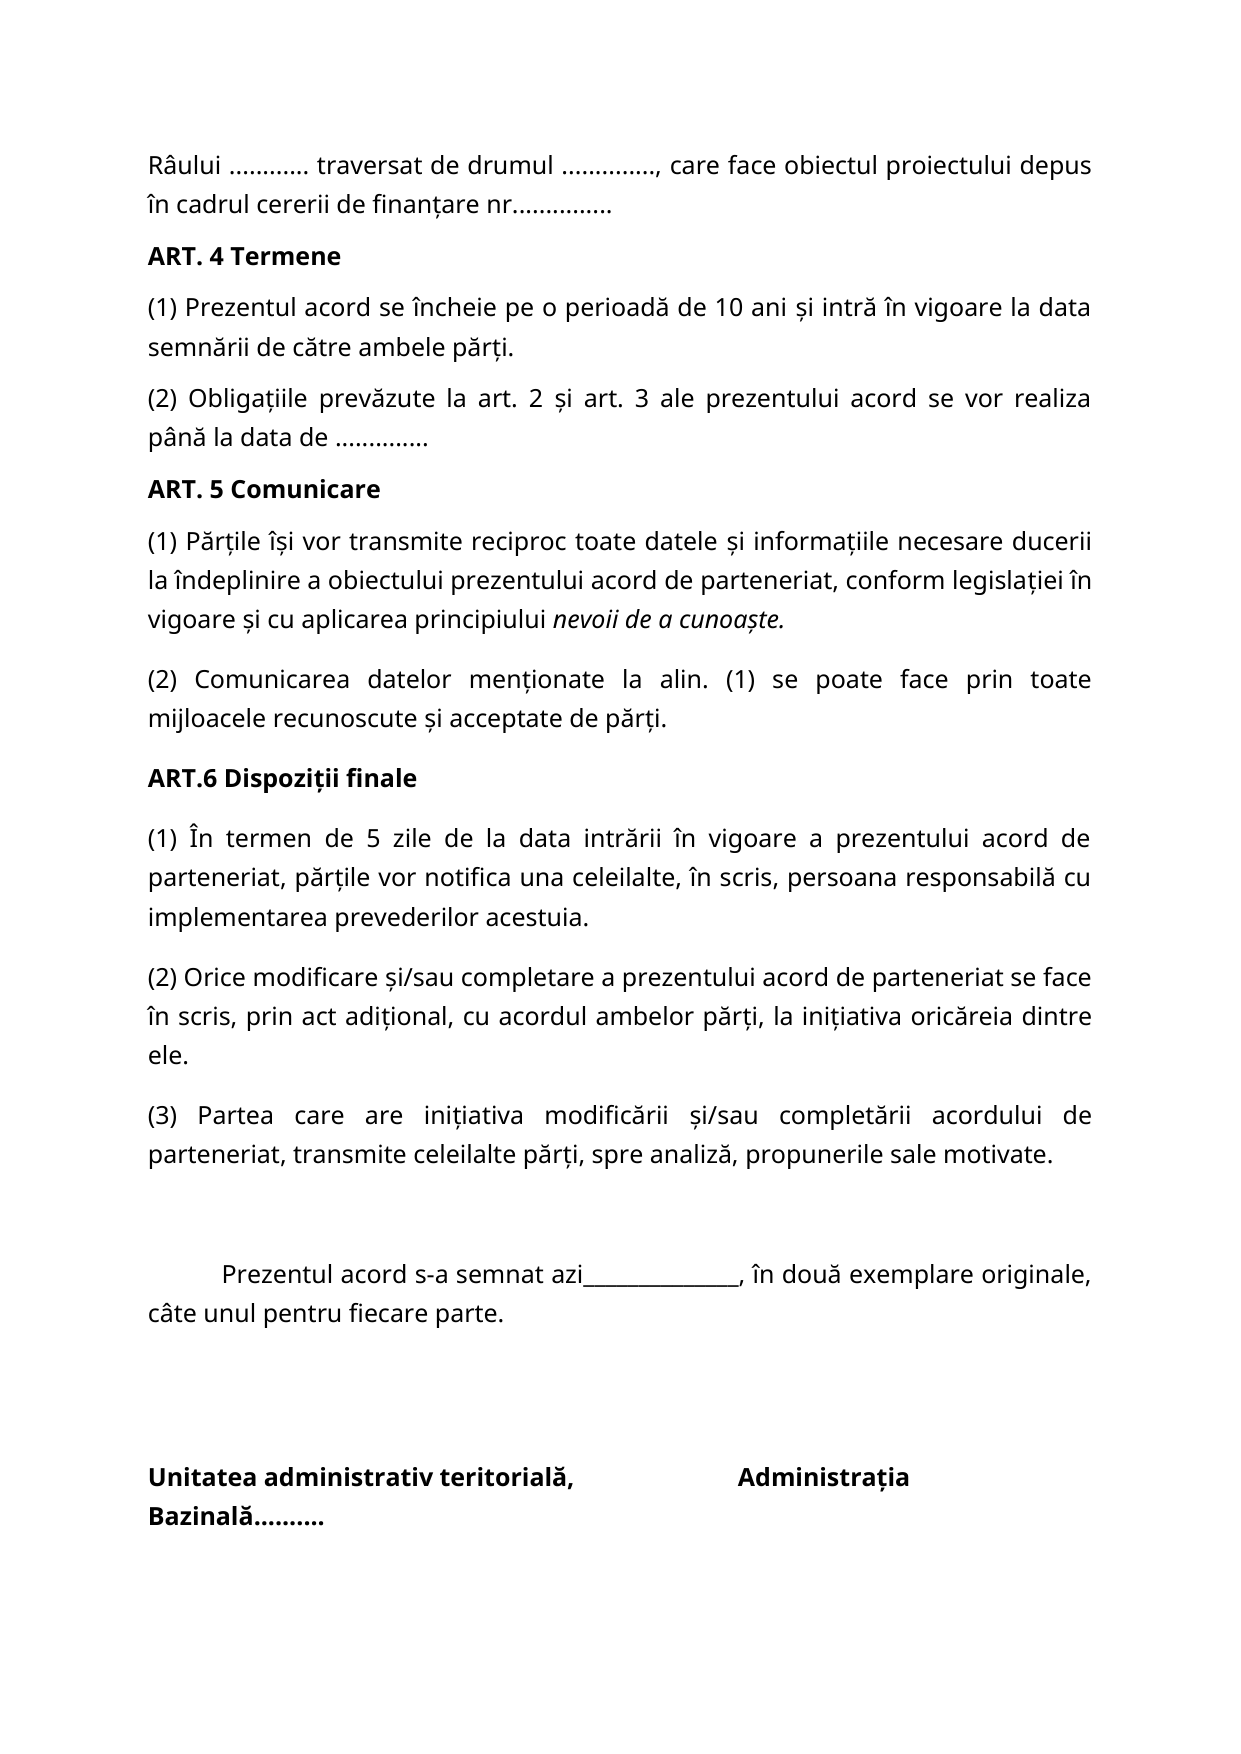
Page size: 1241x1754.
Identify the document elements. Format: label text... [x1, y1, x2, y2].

text (1) Părțile își vor transmite reciproc toate datele și informațiile necesare ducerii la îndeplinire a obiectului prezentului acord de parteneriat, conform legislației în vigoare și cu aplicarea principiului nevoii de a cunoaște. [148, 523, 1093, 636]
text Unitatea administrativ teritorială, Administraţia Bazinală.......... [148, 1459, 1093, 1532]
text (3) Partea care are inițiativa modificării și/sau completării acordului de parteneriat, transmite celeilalte părți, spre analiză, propunerile sale motivate. [148, 1098, 1093, 1171]
text ART.6 Dispoziții finale [148, 761, 1093, 795]
text (1) Prezentul acord se încheie pe o perioadă de 10 ani și intră în vigoare la data semnării de către ambele părți. [148, 290, 1093, 363]
text (2) Obligațiile prevăzute la art. 2 și art. 3 ale prezentului acord se vor realiza până la data de .............. [148, 381, 1093, 454]
text (2) Comunicarea datelor menționate la alin. (1) se poate face prin toate mijloacele recunoscute și acceptate de părți. [148, 662, 1093, 735]
text (1) În termen de 5 zile de la data intrării în vigoare a prezentului acord de parteneriat, părțile vor notifica una celeilalte, în scris, persoana responsabilă cu implementarea prevederilor acestuia. [148, 821, 1093, 933]
text (2) Orice modificare și/sau completare a prezentului acord de parteneriat se face în scris, prin act adițional, cu acordul ambelor părți, la inițiativa oricăreia dintre ele. [148, 959, 1093, 1072]
text ART. 4 Termene [148, 238, 1093, 272]
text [148, 148, 1093, 221]
text ART. 5 Comunicare [148, 472, 1093, 506]
text Prezentul acord s-a semnat azi______________, în două exemplare originale, câte unul pentru fiecare parte. [148, 1257, 1093, 1330]
